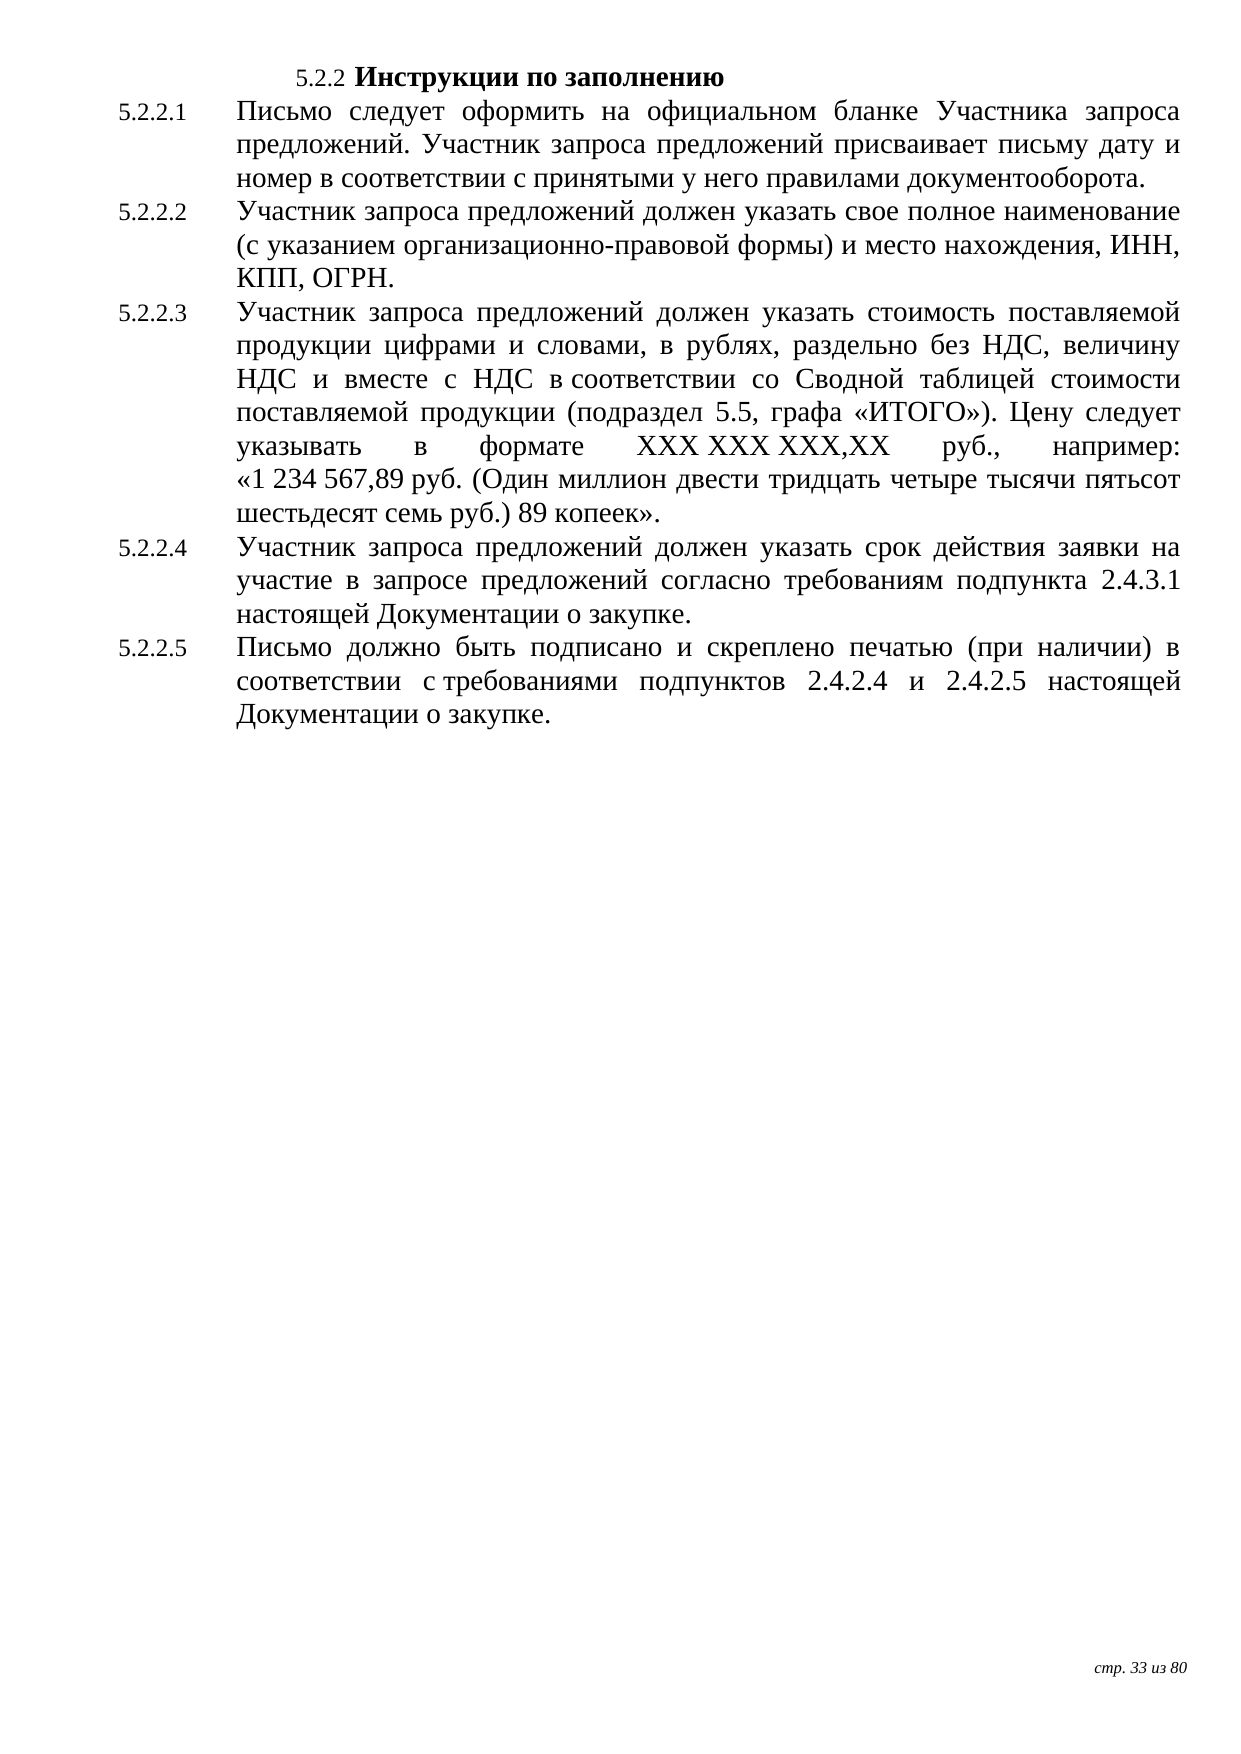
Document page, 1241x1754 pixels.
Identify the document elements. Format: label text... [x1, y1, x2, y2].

text Участник запроса предложений должен указать свое полное наименование (с указанием организационно-правовой формы) и место нахождения, ИНН, КПП, ОГРН. [118, 193, 1181, 294]
text Участник запроса предложений должен указать срок действия заявки на участие в запросе предложений согласно требованиям подпункта 2.4.3.1 настоящей Документации о закупке. [118, 529, 1181, 629]
text Участник запроса предложений должен указать стоимость поставляемой продукции цифрами и словами, в рублях, раздельно без НДС, величину НДС и вместе с НДС в соответствии со Сводной таблицей стоимости поставляемой продукции (подраздел 1.1, графа «ИТОГО»). Цену следует указывать в формате ХХХ ХХХ ХХХ,ХХ руб., например: «1 234 567,89 руб. (Один миллион двести тридцать четыре тысячи пятьсот шестьдесят семь руб.) 89 копеек». [118, 294, 1181, 529]
text Письмо следует оформить на официальном бланке Участника запроса предложений. Участник запроса предложений присваивает письму дату и номер в соответствии с принятыми у него правилами документооборота. [118, 93, 1181, 193]
text Письмо должно быть подписано и скреплено печатью (при наличии) в соответствии с требованиями подпунктов 2.4.2.4 и 2.4.2.5 настоящей Документации о закупке. [118, 629, 1181, 730]
text Инструкции по заполнению [236, 59, 1181, 93]
